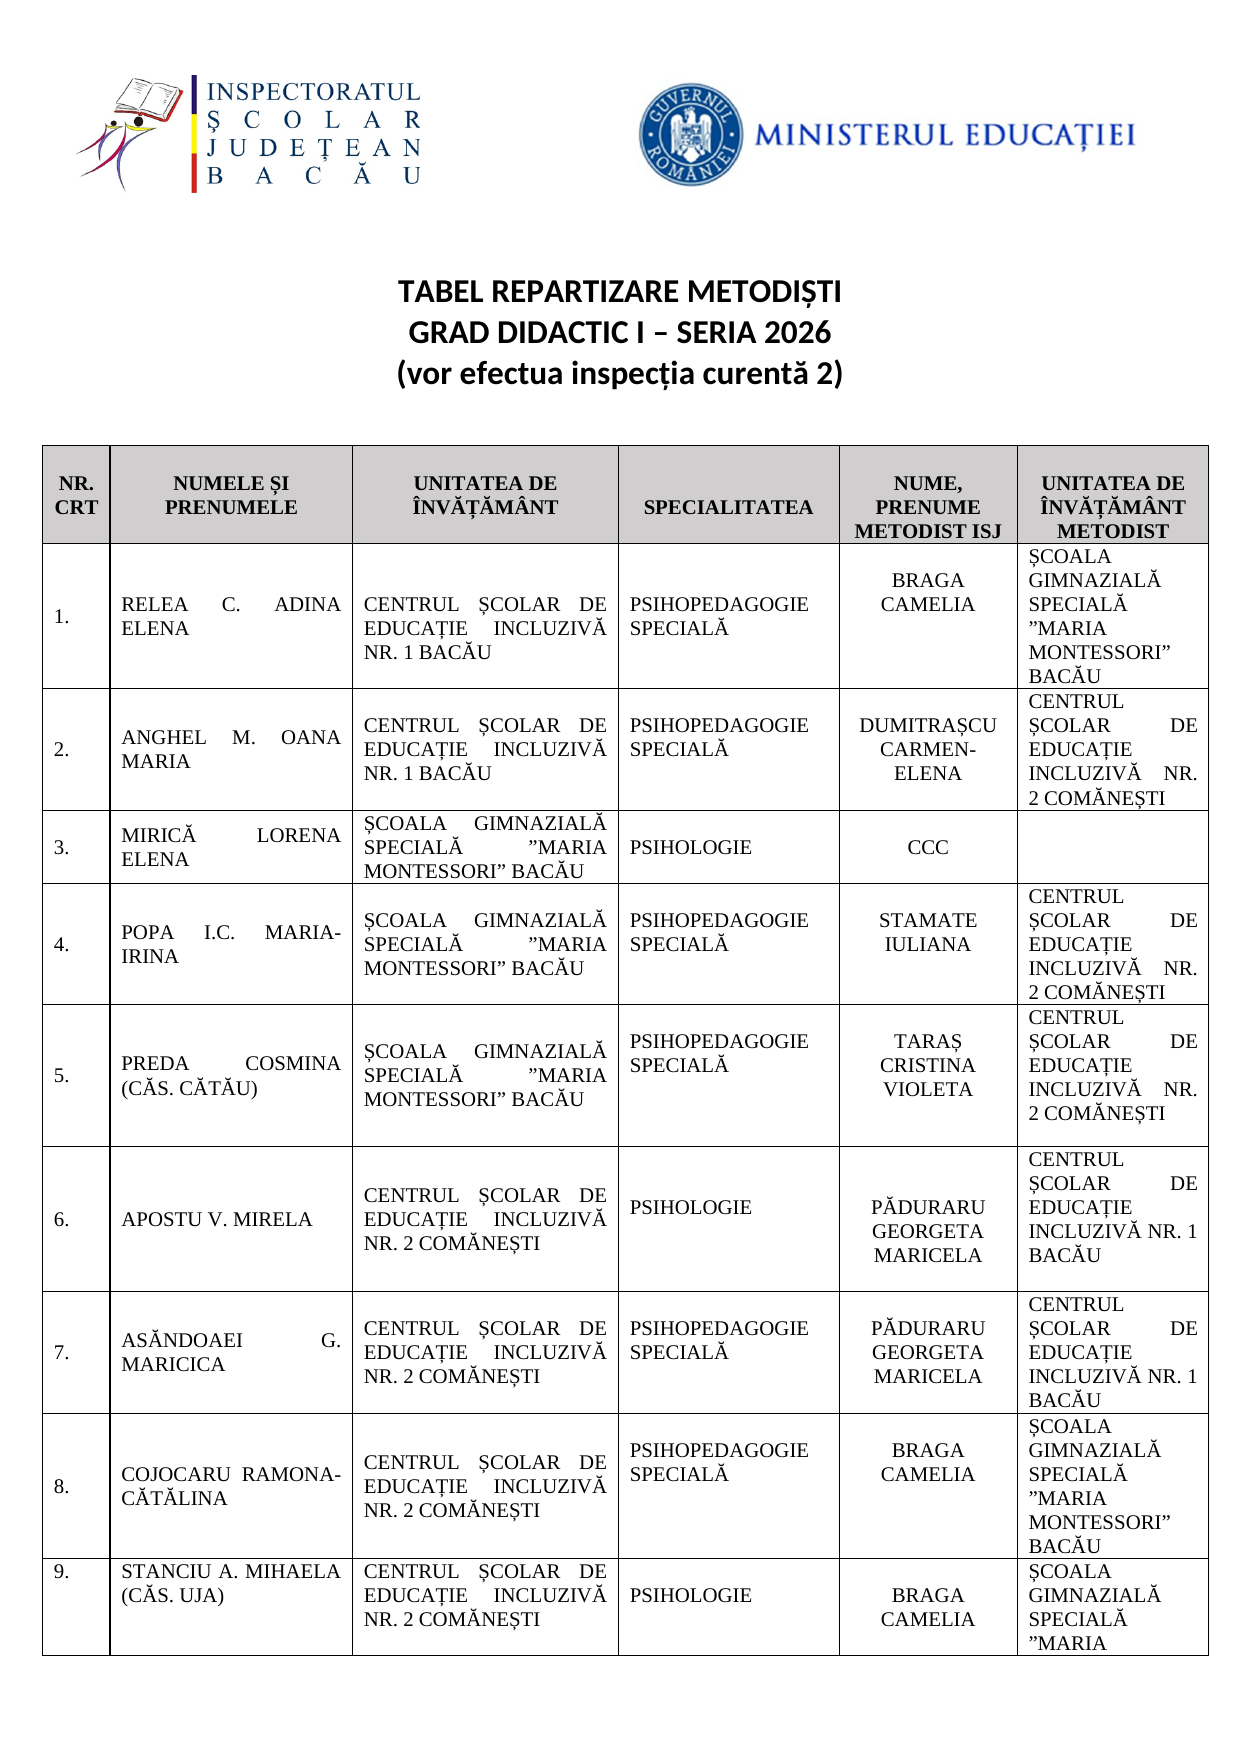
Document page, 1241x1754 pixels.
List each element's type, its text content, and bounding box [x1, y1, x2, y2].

table_cell CENTRUL ȘCOLAR DE EDUCAȚIE INCLUZIVĂ NR. 1 BACĂU [353, 544, 618, 688]
table_cell PĂDURARU GEORGETA MARICELA [840, 1292, 1017, 1412]
table_cell CENTRUL ȘCOLAR DE EDUCAȚIE INCLUZIVĂ NR. 2 COMĂNEȘTI [1018, 884, 1208, 1004]
table_cell ȘCOALA GIMNAZIALĂ SPECIALĂ ”MARIA MONTESSORI” BACĂU [353, 884, 618, 1004]
table_cell PĂDURARU GEORGETA MARICELA [840, 1147, 1017, 1291]
table_cell CENTRUL ȘCOLAR DE EDUCAȚIE INCLUZIVĂ NR. 2 COMĂNEȘTI [353, 1292, 618, 1412]
table_cell PSIHOPEDAGOGIE SPECIALĂ [619, 544, 839, 688]
table_cell 8. [43, 1414, 109, 1558]
table_cell RELEA C. ADINA ELENA [111, 544, 352, 688]
table_cell PSIHOLOGIE [619, 1147, 839, 1291]
table_cell PSIHOPEDAGOGIE SPECIALĂ [619, 1414, 839, 1558]
table_cell PSIHOPEDAGOGIE SPECIALĂ [619, 1005, 839, 1146]
table_cell CENTRUL ȘCOLAR DE EDUCAȚIE INCLUZIVĂ NR. 1 BACĂU [1018, 1292, 1208, 1412]
table_cell PREDA COSMINA (CĂS. CĂTĂU) [111, 1005, 352, 1146]
table_cell TARAȘ CRISTINA VIOLETA [840, 1005, 1017, 1146]
table_cell 7. [43, 1292, 109, 1412]
table_cell 5. [43, 1005, 109, 1146]
table_cell CENTRUL ȘCOLAR DE EDUCAȚIE INCLUZIVĂ NR. 1 BACĂU [353, 689, 618, 809]
table_cell BRAGA CAMELIA [840, 1414, 1017, 1558]
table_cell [1018, 1559, 1208, 1655]
table_cell 9. [43, 1559, 109, 1655]
table_cell PSIHOPEDAGOGIE SPECIALĂ [619, 1292, 839, 1412]
table_cell 1. [43, 544, 109, 688]
table_cell ȘCOALA GIMNAZIALĂ SPECIALĂ ”MARIA MONTESSORI” BACĂU [1018, 1414, 1208, 1558]
table_cell PSIHOPEDAGOGIE SPECIALĂ [619, 884, 839, 1004]
table_cell CCC [840, 811, 1017, 883]
table_cell APOSTU V. MIRELA [111, 1147, 352, 1291]
table_cell 3. [43, 811, 109, 883]
table_header NR. CRT [43, 446, 109, 543]
picture [75, 75, 421, 193]
table_cell PSIHOPEDAGOGIE SPECIALĂ [619, 689, 839, 809]
table_cell COJOCARU RAMONA-CĂTĂLINA [111, 1414, 352, 1558]
table_header NUME, PRENUME METODIST ISJ [840, 446, 1017, 543]
table_cell ASĂNDOAEI G. MARICICA [111, 1292, 352, 1412]
table_cell MIRICĂ LORENA ELENA [111, 811, 352, 883]
table_header NUMELE ȘI PRENUMELE [111, 446, 352, 543]
table_cell CENTRUL ȘCOLAR DE EDUCAȚIE INCLUZIVĂ NR. 2 COMĂNEȘTI [1018, 1005, 1208, 1146]
text (vor efectua inspecția curentă 2) [75, 352, 1165, 392]
table_cell CENTRUL ȘCOLAR DE EDUCAȚIE INCLUZIVĂ NR. 2 COMĂNEȘTI [353, 1147, 618, 1291]
picture [632, 75, 1144, 193]
table_header SPECIALITATEA [619, 446, 839, 543]
text TABEL REPARTIZARE METODIȘTI [75, 270, 1165, 311]
table_cell CENTRUL ȘCOLAR DE EDUCAȚIE INCLUZIVĂ NR. 1 BACĂU [1018, 1147, 1208, 1291]
table_cell ȘCOALA GIMNAZIALĂ SPECIALĂ ”MARIA MONTESSORI” BACĂU [353, 811, 618, 883]
table_header UNITATEA DE ÎNVĂȚĂMÂNT [353, 446, 618, 543]
table_cell 2. [43, 689, 109, 809]
table_cell BRAGA CAMELIA [840, 544, 1017, 688]
table_cell PSIHOLOGIE [619, 1559, 839, 1655]
table_cell 4. [43, 884, 109, 1004]
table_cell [111, 1559, 352, 1655]
table_cell STAMATE IULIANA [840, 884, 1017, 1004]
table_cell BRAGA CAMELIA [840, 1559, 1017, 1655]
table_cell ȘCOALA GIMNAZIALĂ SPECIALĂ ”MARIA MONTESSORI” BACĂU [1018, 544, 1208, 688]
table_cell 6. [43, 1147, 109, 1291]
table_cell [353, 1559, 618, 1655]
text GRAD DIDACTIC I – SERIA 2026 [75, 311, 1165, 352]
table_cell CENTRUL ȘCOLAR DE EDUCAȚIE INCLUZIVĂ NR. 2 COMĂNEȘTI [353, 1414, 618, 1558]
table_cell ȘCOALA GIMNAZIALĂ SPECIALĂ ”MARIA MONTESSORI” BACĂU [353, 1005, 618, 1146]
table_cell DUMITRAȘCU CARMEN-ELENA [840, 689, 1017, 809]
table_cell POPA I.C. MARIA-IRINA [111, 884, 352, 1004]
table_cell ANGHEL M. OANA MARIA [111, 689, 352, 809]
table_cell CENTRUL ȘCOLAR DE EDUCAȚIE INCLUZIVĂ NR. 2 COMĂNEȘTI [1018, 689, 1208, 809]
table_cell [1018, 811, 1208, 883]
table_header UNITATEA DE ÎNVĂȚĂMÂNT METODIST [1018, 446, 1208, 543]
table_cell PSIHOLOGIE [619, 811, 839, 883]
